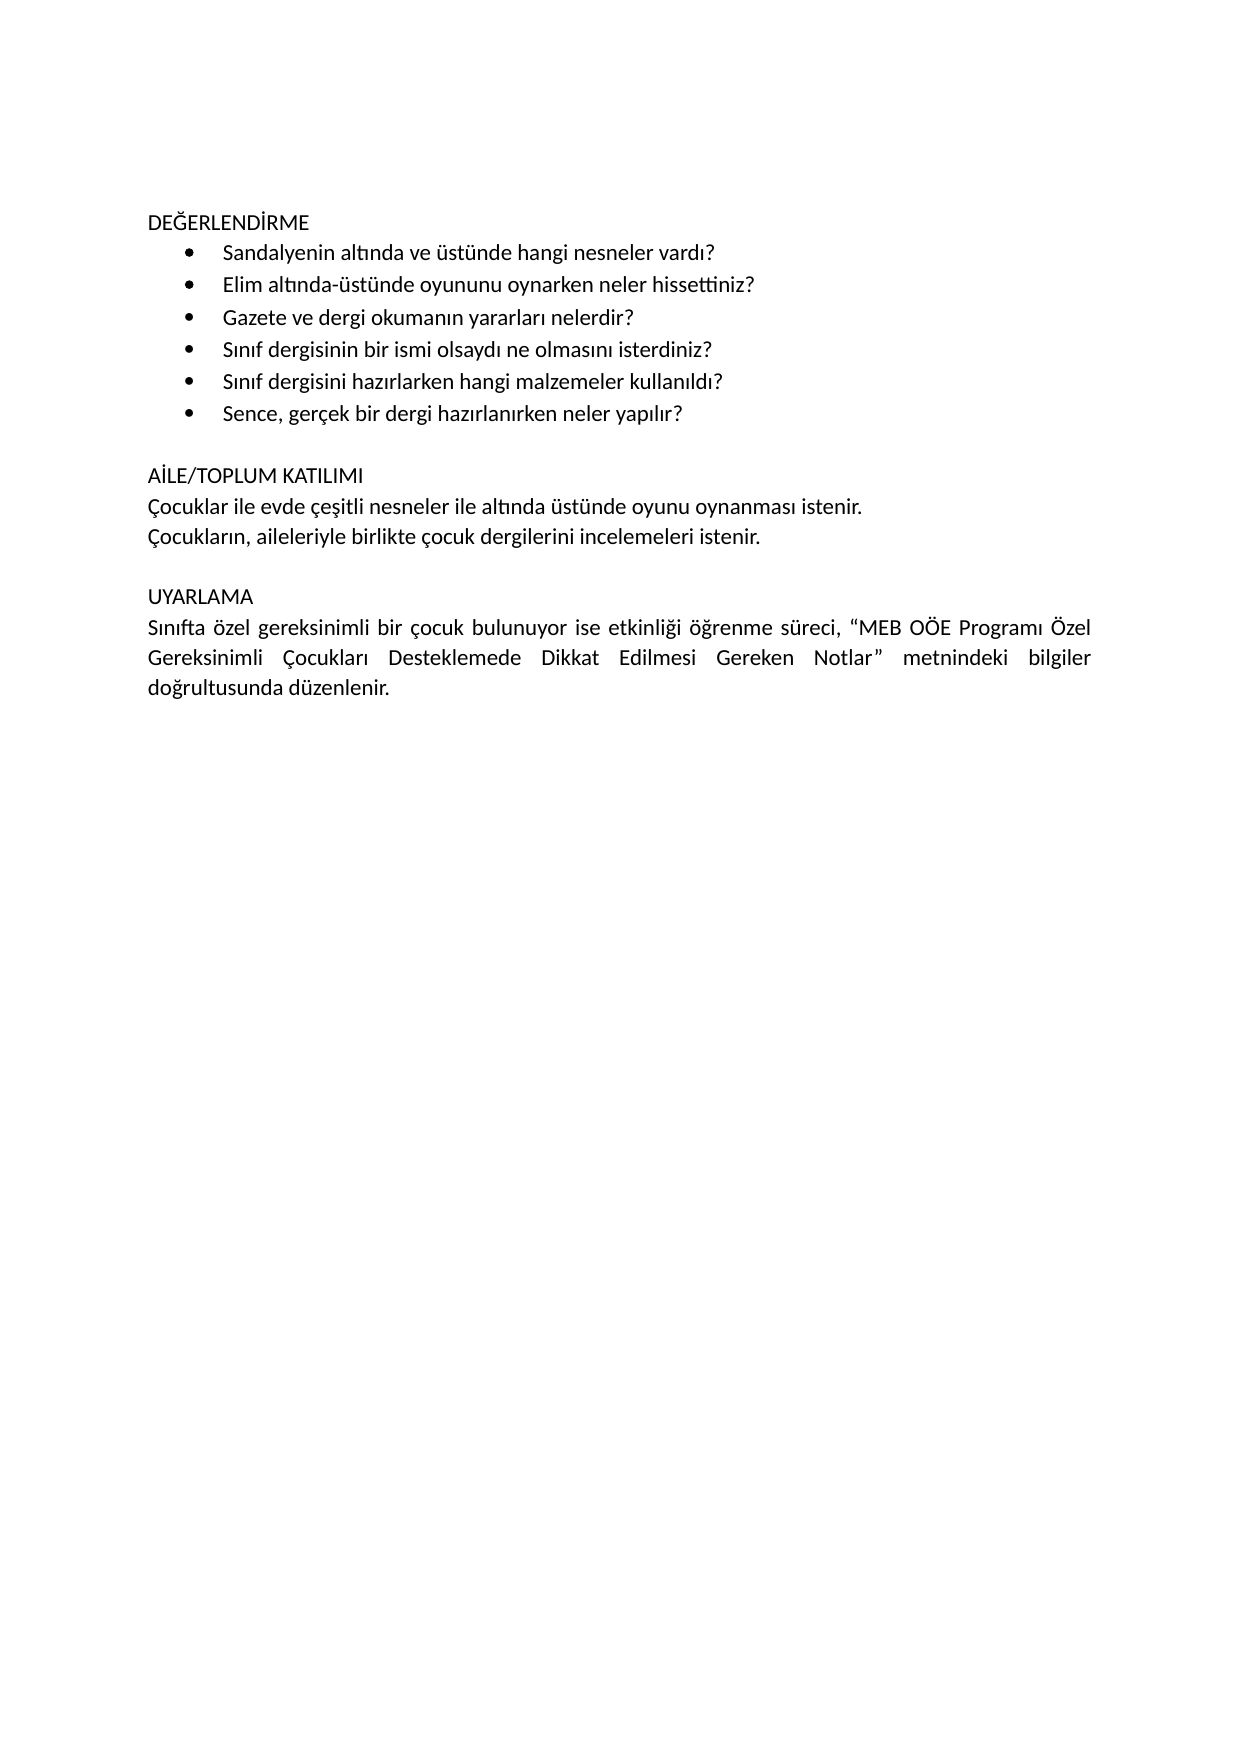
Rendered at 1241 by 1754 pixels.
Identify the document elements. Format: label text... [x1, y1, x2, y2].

list Sence, gerçek bir dergi hazırlanırken neler yapılır? [185, 399, 1093, 427]
text Çocuklar ile evde çeşitli nesneler ile altında üstünde oyunu oynanması istenir. [148, 492, 1093, 520]
list Elim altında-üstünde oyununu oynarken neler hissettiniz? [185, 270, 1093, 298]
text Çocukların, aileleriyle birlikte çocuk dergilerini incelemeleri istenir. [148, 522, 1093, 550]
list Sınıf dergisinin bir ismi olsaydı ne olmasını isterdiniz? [185, 335, 1093, 363]
list Sınıf dergisini hazırlarken hangi malzemeler kullanıldı? [185, 367, 1093, 395]
text UYARLAMA [148, 582, 1093, 610]
text Sınıfta özel gereksinimli bir çocuk bulunuyor ise etkinliği öğrenme süreci, “MEB OÖE Programı Özel Gereksinimli Çocukları Desteklemede Dikkat Edilmesi Gereken Notlar” metnindeki bilgiler doğrultusunda düzenlenir. [148, 613, 1093, 701]
list Sandalyenin altında ve üstünde hangi nesneler vardı? [185, 238, 1093, 266]
text DEĞERLENDİRME [148, 208, 1093, 236]
text AİLE/TOPLUM KATILIMI [148, 462, 1093, 489]
list Gazete ve dergi okumanın yararları nelerdir? [185, 303, 1093, 331]
